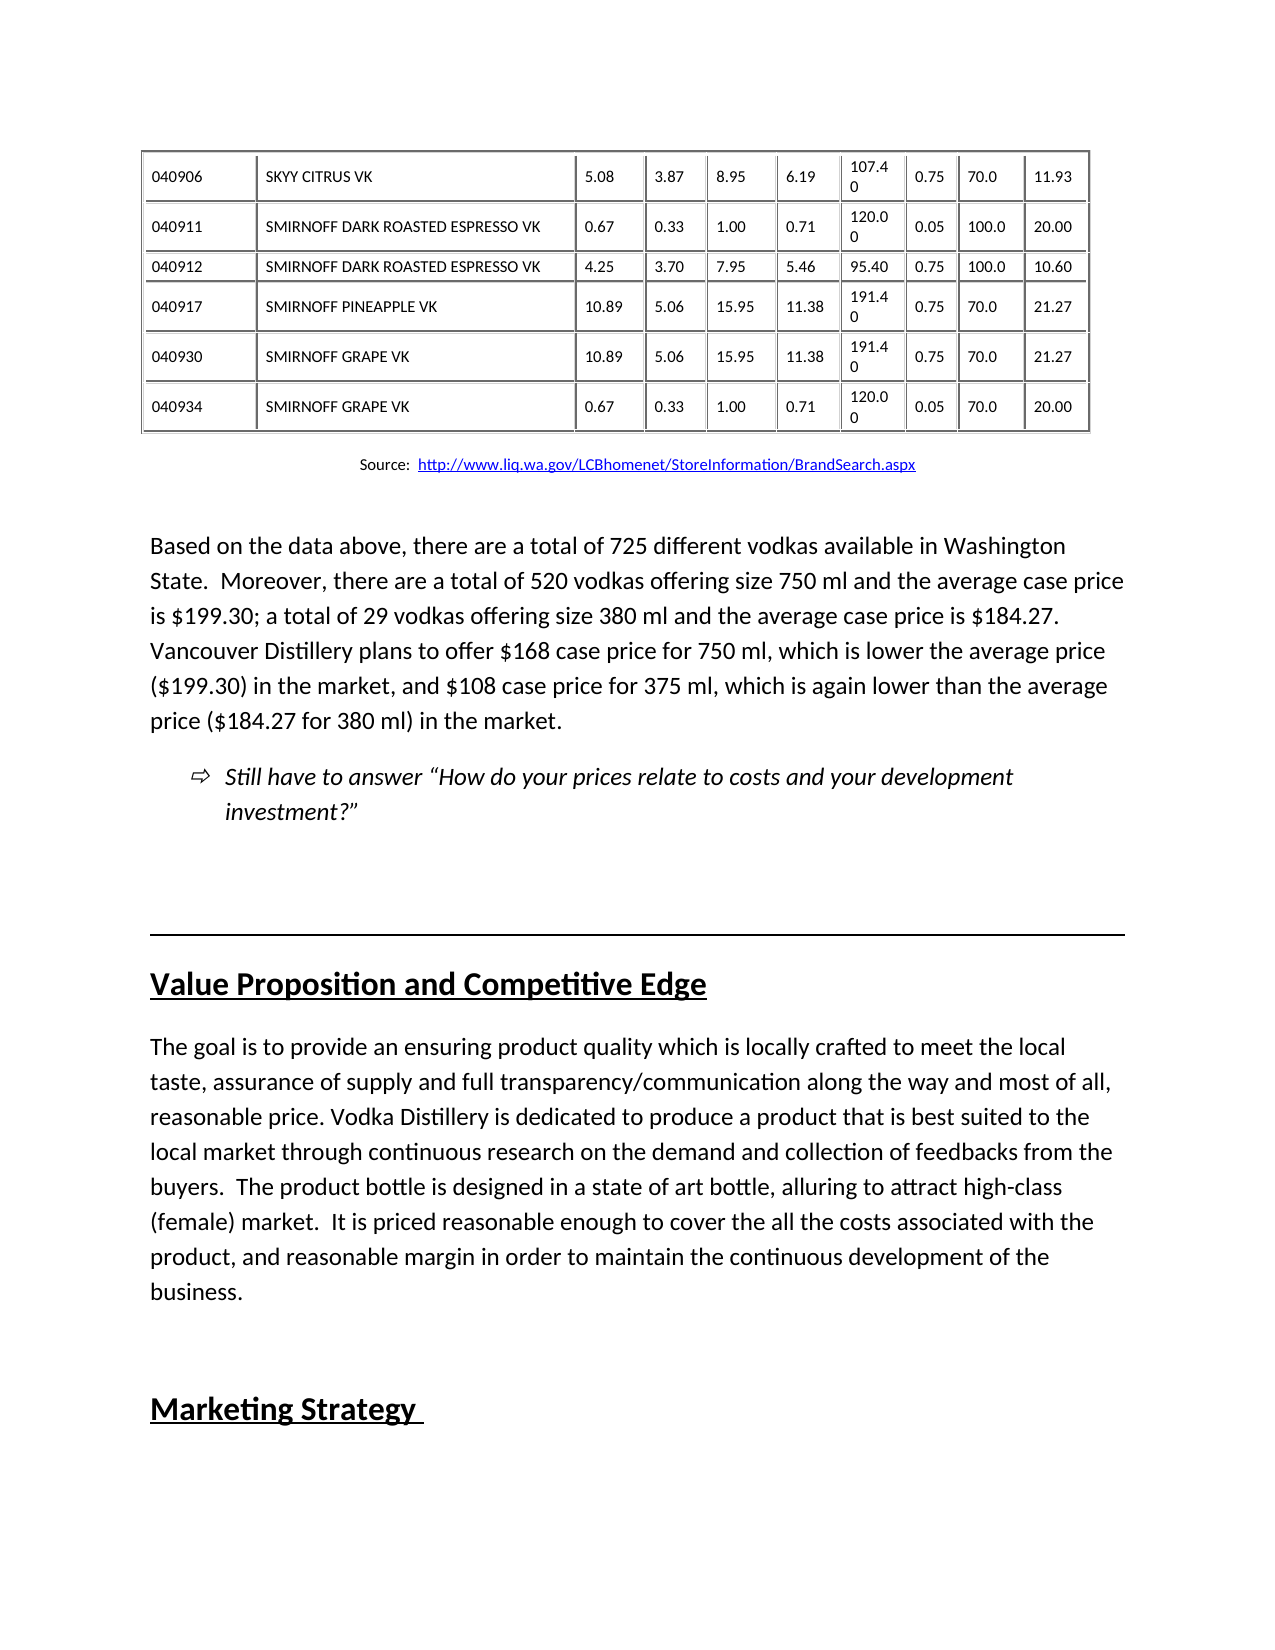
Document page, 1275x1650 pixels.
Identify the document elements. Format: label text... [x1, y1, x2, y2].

text Marketing Strategy [150, 1388, 1125, 1428]
text The goal is to provide an ensuring product quality which is locally crafted to meet the local taste, assurance of supply and full transparency/communication along the way and most of all, reasonable price. Vodka Distillery is dedicated to produce a product that is best suited to the local market through continuous research on the demand and collection of feedbacks from the buyers. The product bottle is designed in a state of art bottle, alluring to attract high-class (female) market. It is priced reasonable enough to cover the all the costs associated with the product, and reasonable margin in order to maintain the continuous development of the business. [150, 1031, 1125, 1306]
text Value Proposition and Competitive Edge [150, 963, 1125, 1004]
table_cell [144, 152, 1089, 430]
list Still have to answer “How do your prices relate to costs and your development investment?” [187, 761, 1125, 826]
text Source: http://www.liq.wa.gov/LCBhomenet/StoreInformation/BrandSearch.aspx [150, 433, 1125, 474]
text Based on the data above, there are a total of 725 different vodkas available in Washington State. Moreover, there are a total of 520 vodkas offering size 750 ml and the average case price is $199.30; a total of 29 vodkas offering size 380 ml and the average case price is $184.27. Vancouver Distillery plans to offer $168 case price for 750 ml, which is lower the average price ($199.30) in the market, and $108 case price for 375 ml, which is again lower than the average price ($184.27 for 380 ml) in the market. [150, 499, 1125, 736]
